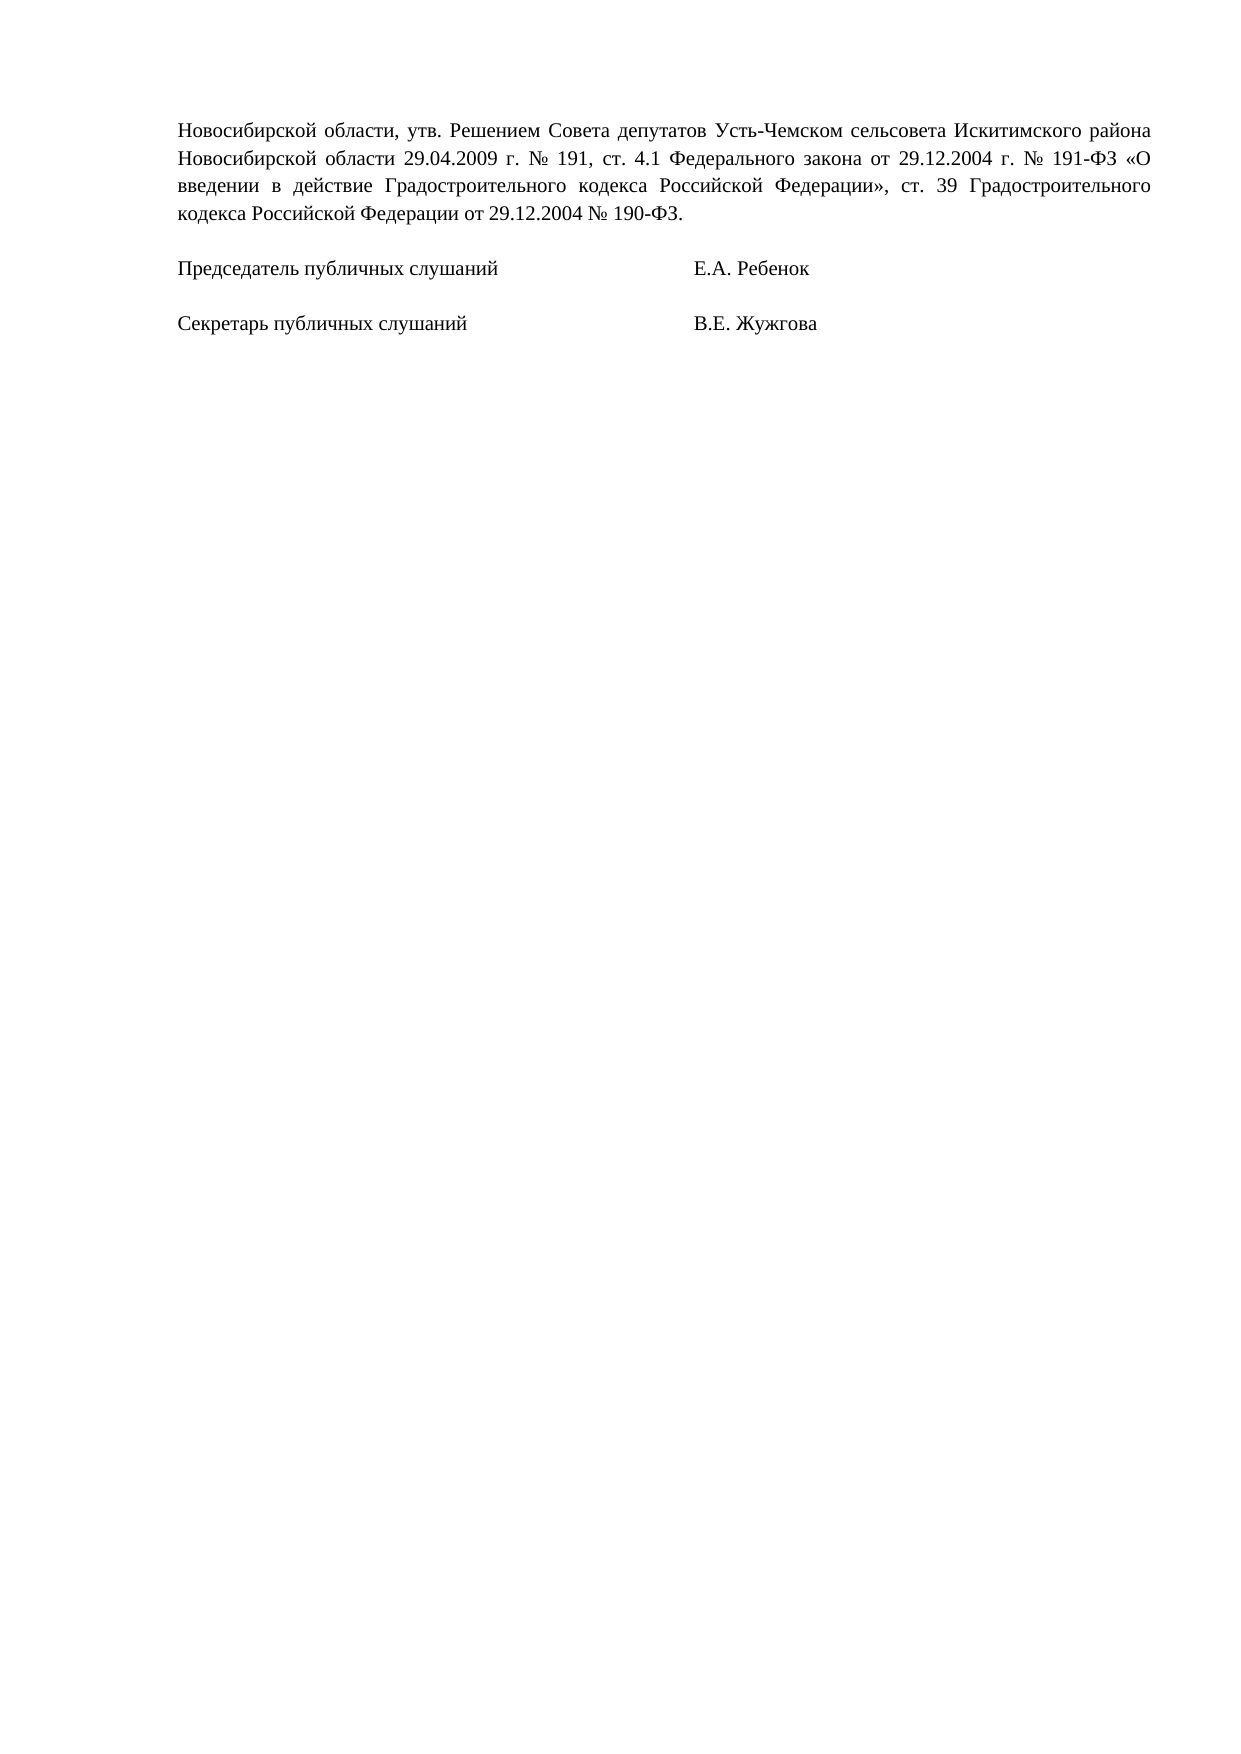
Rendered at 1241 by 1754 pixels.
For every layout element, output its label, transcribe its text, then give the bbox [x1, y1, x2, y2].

text Секретарь публичных слушаний В.Е. Жужгова [177, 311, 1152, 335]
text Председатель публичных слушаний Е.А. Ребенок [177, 256, 1152, 280]
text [177, 118, 1152, 225]
